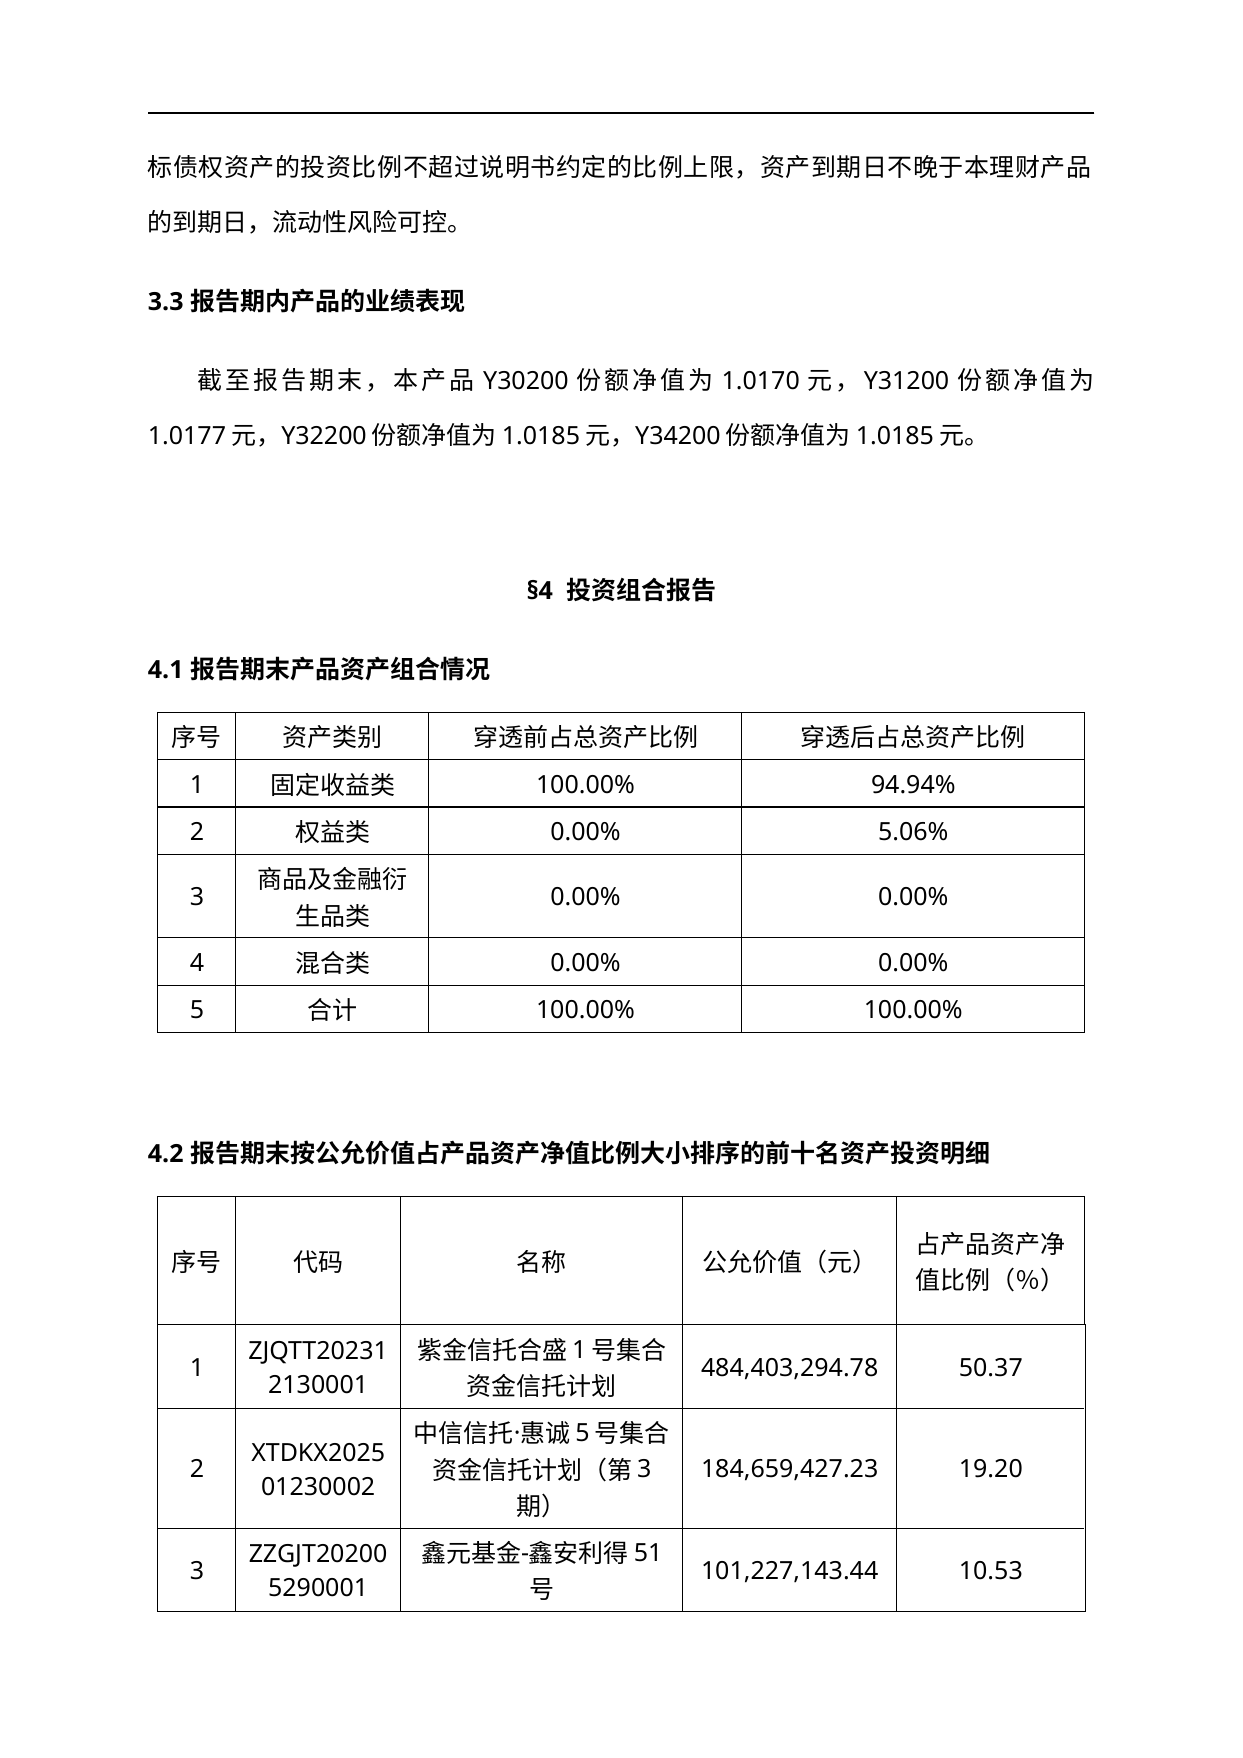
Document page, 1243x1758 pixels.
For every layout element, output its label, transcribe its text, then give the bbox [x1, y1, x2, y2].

table_cell 0.00% [429, 808, 741, 854]
table_cell 4 [158, 938, 235, 984]
table_header 公允价值（元） [683, 1197, 896, 1324]
table_cell 鑫元基金-鑫安利得51号 [401, 1529, 682, 1611]
table_header 代码 [236, 1197, 400, 1324]
table_cell 3 [158, 1529, 235, 1611]
table_cell 1 [158, 760, 235, 806]
table_cell 19.20 [897, 1408, 1085, 1528]
table_cell 5.06% [742, 808, 1084, 854]
table_header 穿透后占总资产比例 [742, 713, 1084, 759]
table_cell 混合类 [236, 938, 428, 984]
table_cell 3 [158, 855, 235, 937]
table_header 穿透前占总资产比例 [429, 713, 741, 759]
table_cell 1 [158, 1325, 235, 1408]
text 4.1 报告期末产品资产组合情况 [148, 650, 1094, 686]
table_cell 0.00% [429, 855, 741, 937]
table_cell 中信信托·惠诚5号集合资金信托计划（第3期） [401, 1409, 682, 1528]
table_header 占产品资产净值比例（％） [897, 1197, 1084, 1324]
text 4.2 报告期末按公允价值占产品资产净值比例大小排序的前十名资产投资明细 [148, 1134, 1094, 1170]
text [148, 148, 1094, 238]
text §4 投资组合报告 [148, 571, 1094, 607]
table_header 序号 [158, 1197, 235, 1324]
table_cell 100.00% [742, 986, 1084, 1032]
table_cell 权益类 [236, 808, 428, 854]
table_cell 0.00% [742, 938, 1084, 984]
table_cell 50.37 [897, 1325, 1085, 1408]
table_cell 100.00% [429, 760, 741, 806]
table_cell 5 [158, 986, 235, 1032]
table_cell XTDKX202501230002 [236, 1409, 400, 1528]
table_cell 101,227,143.44 [683, 1529, 896, 1611]
table_cell ZJQTT202312130001 [236, 1325, 400, 1408]
table_cell 100.00% [429, 986, 741, 1032]
table_cell 紫金信托合盛1号集合资金信托计划 [401, 1325, 682, 1408]
table_cell ZZGJT202005290001 [236, 1529, 400, 1611]
table_cell 94.94% [742, 760, 1084, 806]
text 截至报告期末，本产品Y30200份额净值为1.0170元，Y31200份额净值为1.0177元，Y32200份额净值为1.0185元，Y34200份额净值为1.0185元。 [148, 361, 1094, 451]
table_cell 0.00% [742, 855, 1084, 937]
table_header 资产类别 [236, 713, 428, 759]
table_cell 固定收益类 [236, 760, 428, 806]
text 3.3 报告期内产品的业绩表现 [148, 281, 1094, 318]
table_cell 2 [158, 808, 235, 854]
table_cell 0.00% [429, 938, 741, 984]
table_header 名称 [401, 1197, 682, 1324]
table_cell 484,403,294.78 [683, 1325, 896, 1408]
table_cell 2 [158, 1409, 235, 1528]
table_cell 184,659,427.23 [683, 1409, 896, 1528]
table_cell 10.53 [897, 1528, 1085, 1611]
table_cell 合计 [236, 986, 428, 1032]
table_header 序号 [158, 713, 235, 759]
table_cell 商品及金融衍生品类 [236, 855, 428, 937]
